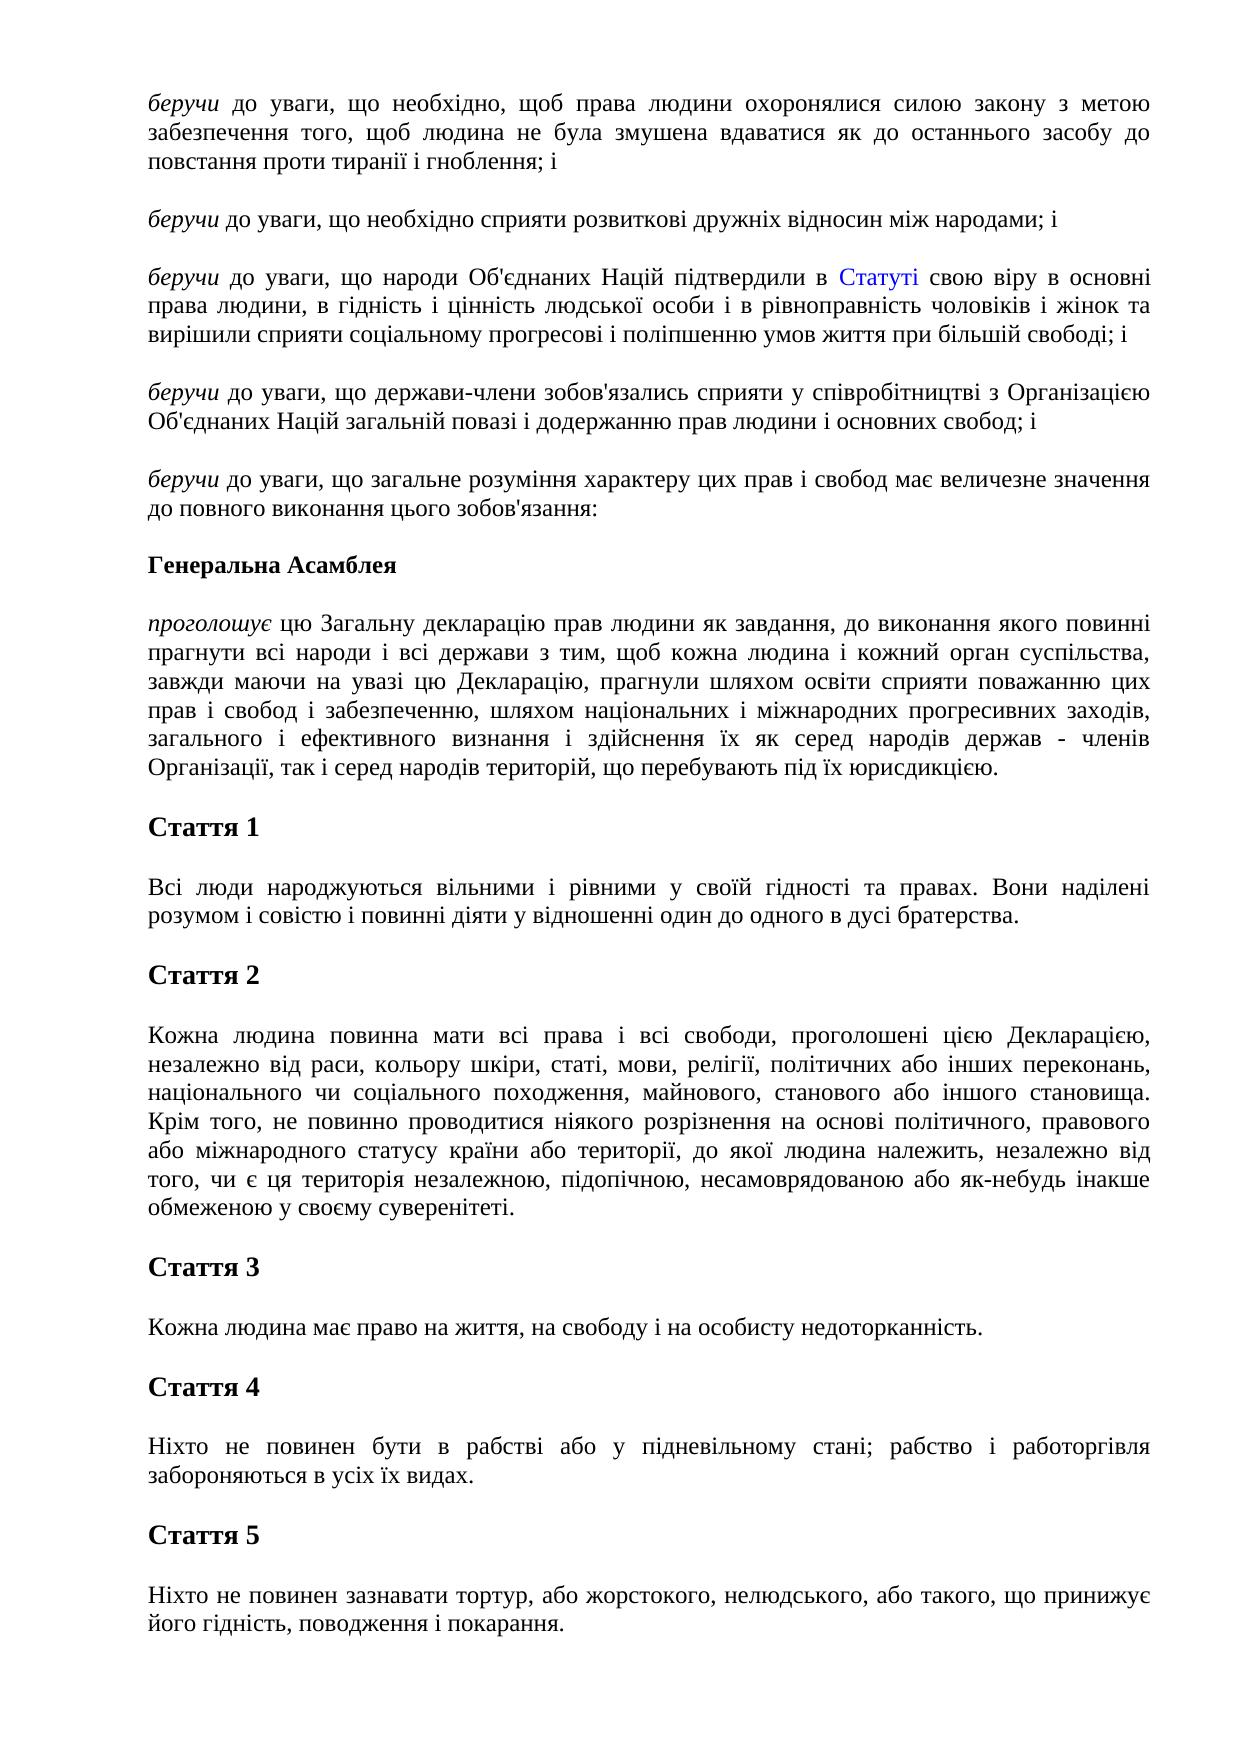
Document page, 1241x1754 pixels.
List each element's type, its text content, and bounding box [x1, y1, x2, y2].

text беручи до уваги, що загальне розуміння характеру цих прав і свобод має величезне значення до повного виконання цього зобов'язання: [148, 464, 1152, 521]
text беручи до уваги, що необхідно сприяти розвиткові дружніх відносин між народами; і [148, 204, 1152, 233]
subtitle Стаття 2 [148, 958, 1152, 991]
text беручи до уваги, що необхідно, щоб права людини охоронялися силою закону з метою забезпечення того, щоб людина не була змушена вдаватися як до останнього засобу до повстання проти тиранії і гноблення; і [148, 88, 1152, 175]
text Всі люди народжуються вільними і рівними у своїй гідності та правах. Вони наділені розумом і совістю і повинні діяти у відношенні один до одного в дусі братерства. [148, 872, 1152, 929]
text беручи до уваги, що держави-члени зобов'язались сприяти у співробітництві з Організацією Об'єднаних Націй загальній повазі і додержанню прав людини і основних свобод; і [148, 377, 1152, 435]
text Генеральна Асамблея [148, 551, 1152, 579]
subtitle Стаття 4 [148, 1370, 1152, 1402]
text Ніхто не повинен бути в рабстві або у підневільному стані; рабство і работоргівля забороняються в усіх їх видах. [148, 1431, 1152, 1489]
text проголошує цю Загальну декларацію прав людини як завдання, до виконання якого повинні прагнути всі народи і всі держави з тим, щоб кожна людина і кожний орган суспільства, завжди маючи на увазі цю Декларацію, прагнули шляхом освіти сприяти поважанню цих прав і свобод і забезпеченню, шляхом національних і міжнародних прогресивних заходів, загального і ефективного визнання і здійснення їх як серед народів держав - членів Організації, так і серед народів територій, що перебувають під їх юрисдикцією. [148, 608, 1152, 781]
subtitle Стаття 5 [148, 1518, 1152, 1551]
text Ніхто не повинен зазнавати тортур, або жорстокого, нелюдського, або такого, що принижує його гідність, поводження і покарання. [148, 1580, 1152, 1637]
text Кожна людина має право на життя, на свободу і на особисту недоторканність. [148, 1312, 1152, 1341]
text беручи до уваги, що народи Об'єднаних Націй підтвердили в Статуті свою віру в основні права людини, в гідність і цінність людської особи і в рівноправність чоловіків і жінок та вирішили сприяти соціальному прогресові і поліпшенню умов життя при більшій свободі; і [148, 262, 1152, 348]
text Кожна людина повинна мати всі права і всі свободи, проголошені цією Декларацією, незалежно від раси, кольору шкіри, статі, мови, релігії, політичних або інших переконань, національного чи соціального походження, майнового, станового або іншого становища. Крім того, не повинно проводитися ніякого розрізнення на основі політичного, правового або міжнародного статусу країни або території, до якої людина належить, незалежно від того, чи є ця територія незалежною, підопічною, несамоврядованою або як-небудь інакше обмеженою у своєму суверенітеті. [148, 1020, 1152, 1221]
subtitle Стаття 1 [148, 810, 1152, 843]
subtitle Стаття 3 [148, 1250, 1152, 1283]
